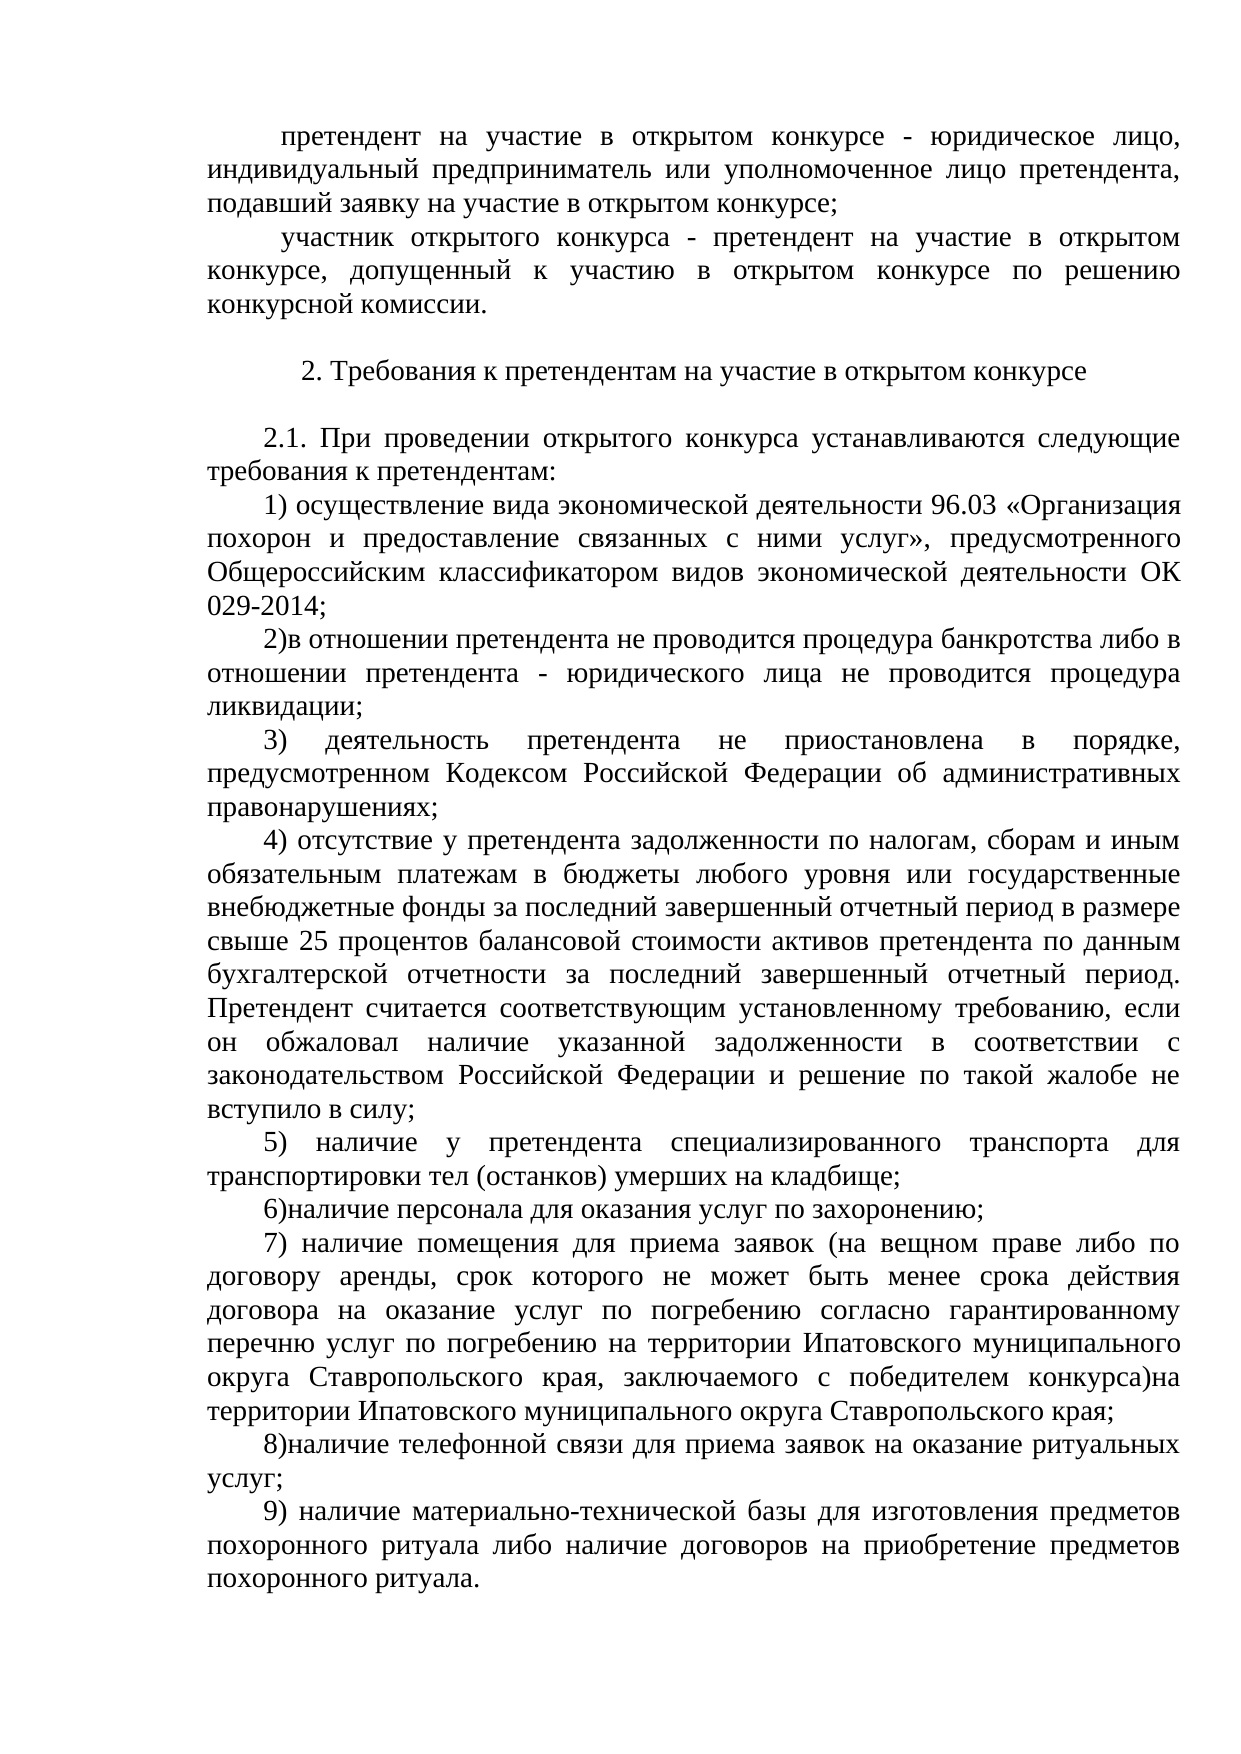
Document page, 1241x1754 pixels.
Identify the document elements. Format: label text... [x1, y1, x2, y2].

text претендент на участие в открытом конкурсе - юридическое лицо, индивидуальный предприниматель или уполномоченное лицо претендента, подавший заявку на участие в открытом конкурсе; [207, 118, 1181, 219]
text 8)наличие телефонной связи для приема заявок на оказание ритуальных услуг; [207, 1426, 1181, 1493]
text 9) наличие материально-технической базы для изготовления предметов похоронного ритуала либо наличие договоров на приобретение предметов похоронного ритуала. [207, 1493, 1181, 1594]
text 2. Требования к претендентам на участие в открытом конкурсе [207, 353, 1181, 386]
text 2)в отношении претендента не проводится процедура банкротства либо в отношении претендента - юридического лица не проводится процедура ликвидации; [207, 621, 1181, 722]
text 3) деятельность претендента не приостановлена в порядке, предусмотренном Кодексом Российской Федерации об административных правонарушениях; [207, 722, 1181, 822]
text 1) осуществление вида экономической деятельности 96.03 «Организация похорон и предоставление связанных с ними услуг», предусмотренного Общероссийским классификатором видов экономической деятельности ОК 029-2014; [207, 487, 1181, 621]
text 4) отсутствие у претендента задолженности по налогам, сборам и иным обязательным платежам в бюджеты любого уровня или государственные внебюджетные фонды за последний завершенный отчетный период в размере свыше 25 процентов балансовой стоимости активов претендента по данным бухгалтерской отчетности за последний завершенный отчетный период. Претендент считается соответствующим установленному требованию, если он обжаловал наличие указанной задолженности в соответствии с законодательством Российской Федерации и решение по такой жалобе не вступило в силу; [207, 822, 1181, 1124]
text 2.1. При проведении открытого конкурса устанавливаются следующие требования к претендентам: [207, 420, 1181, 487]
text 7) наличие помещения для приема заявок (на вещном праве либо по договору аренды, срок которого не может быть менее срока действия договора на оказание услуг по погребению согласно гарантированному перечню услуг по погребению на территории Ипатовского муниципального округа Ставропольского края, заключаемого с победителем конкурса)на территории Ипатовского муниципального округа Ставропольского края; [207, 1225, 1181, 1426]
text 5) наличие у претендента специализированного транспорта для транспортировки тел (останков) умерших на кладбище; [207, 1124, 1181, 1191]
text 6)наличие персонала для оказания услуг по захоронению; [207, 1191, 1181, 1225]
text участник открытого конкурса - претендент на участие в открытом конкурсе, допущенный к участию в открытом конкурсе по решению конкурсной комиссии. [207, 219, 1181, 319]
